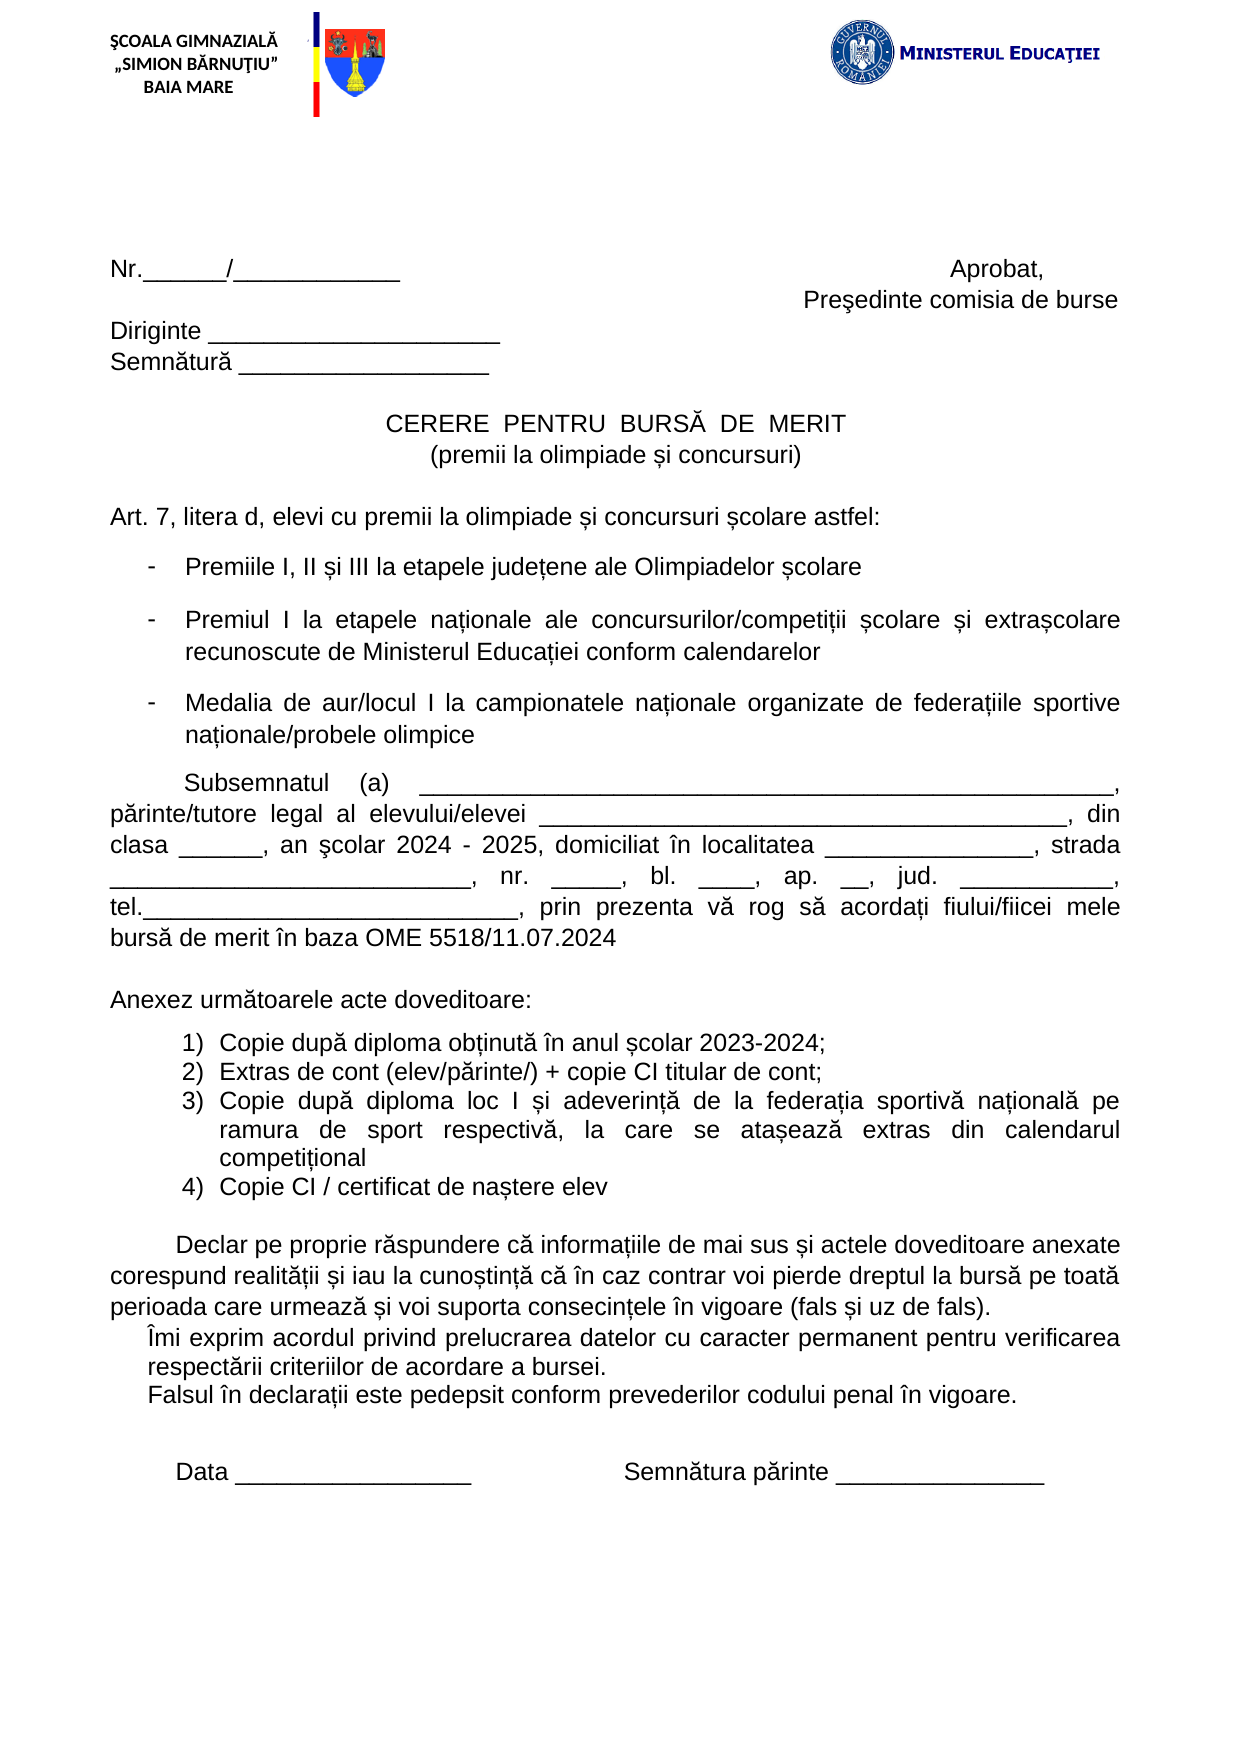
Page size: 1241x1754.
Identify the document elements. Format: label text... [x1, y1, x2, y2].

text Semnătură __________________ [110, 347, 1122, 375]
list Extras de cont (elev/părinte/) + copie CI titular de cont; [182, 1057, 1122, 1086]
text Art. 7, litera d, elevi cu premii la olimpiade și concursuri școlare astfel: [110, 502, 272, 531]
list Copie CI / certificat de naștere elev [182, 1172, 1122, 1201]
picture [828, 17, 1105, 88]
text (premii la olimpiade și concursuri) [110, 440, 1122, 468]
list Copie după diploma loc I și adeverință de la federația sportivă națională pe ramura de sport respectivă, la care se atașează extras din calendarul competițional [182, 1086, 1122, 1172]
text Anexez următoarele acte doveditoare: [110, 985, 1122, 1014]
text Diriginte _____________________ [110, 316, 1122, 344]
text Falsul în declarații este pedepsit conform prevederilor codului penal în vigoare. [110, 1380, 1122, 1409]
text Subsemnatul (a) __________________________________________________, părinte/tutore legal al elevului/elevei ______________________________________, din clasa ______, an şcolar 2024 - 2025, domiciliat în localitatea _______________, strada __________________________, nr. _____, bl. ____, ap. __, jud. ___________, tel.___________________________, prin prezenta vă rog să acordați fiului/fiicei mele bursă de merit în baza OME 5518/11.07.2024 [110, 768, 1122, 952]
list Medalia de aur/locul I la campionatele naționale organizate de federațiile sportive naționale/probele olimpice [147, 685, 1122, 749]
text CERERE PENTRU BURSĂ DE MERIT [110, 409, 1122, 437]
picture [307, 8, 391, 121]
list Premiul I la etapele naționale ale concursurilor/competiții școlare și extrașcolare recunoscute de Ministerul Educației conform calendarelor [147, 602, 1122, 666]
list Premiile I, II și III la etapele județene ale Olimpiadelor școlare [147, 549, 1122, 583]
text Art. 7, litera d, elevi cu premii la olimpiade și concursuri școlare astfel: [364, 502, 1122, 531]
text Nr.______/____________ Aprobat, [110, 253, 1122, 282]
list Îmi exprim acordul privind prelucrarea datelor cu caracter permanent pentru verificarea respectării criteriilor de acordare a bursei. [147, 1323, 1122, 1380]
text Preşedinte comisia de burse [110, 284, 1122, 313]
text Data _________________ Semnătura părinte _______________ [175, 1457, 1122, 1485]
list Copie după diploma obținută în anul școlar 2023-2024; [182, 1028, 1122, 1057]
text Declar pe proprie răspundere că informațiile de mai sus și actele doveditoare anexate corespund realității și iau la cunoștință că în caz contrar voi pierde dreptul la bursă pe toată perioada care urmează și voi suporta consecințele în vigoare (fals și uz de fals). [110, 1229, 1122, 1320]
